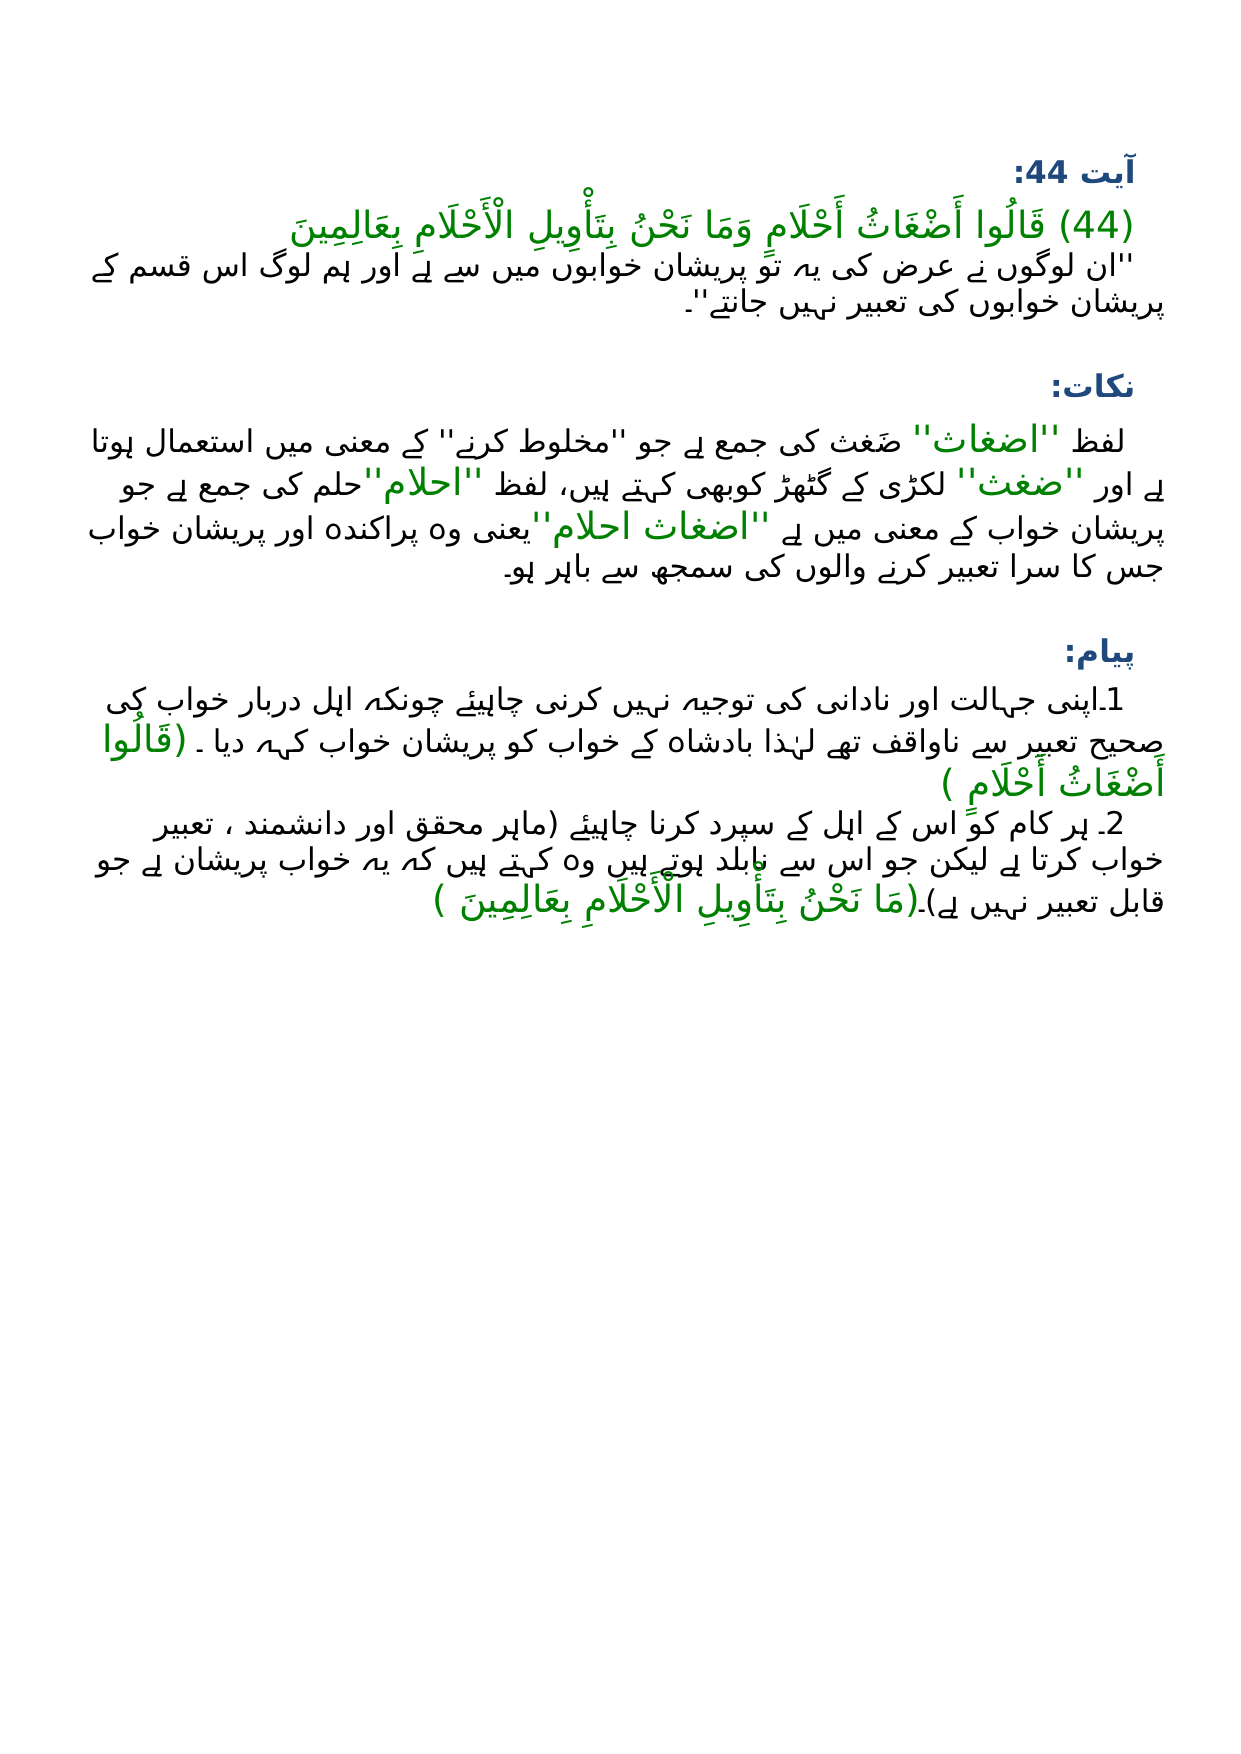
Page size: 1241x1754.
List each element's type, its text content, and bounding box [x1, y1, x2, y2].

subtitle آیت 44: [75, 155, 1165, 191]
text ''ان لوگوں نے عرض کی یہ تو پریشان خوابوں میں سے ہے اور ہم لوگ اس قسم کے پریشان خوابوں کی تعبیر نہیں جانتے''۔ [75, 247, 1165, 320]
text 2۔ ہر کام کو اس کے اہل کے سپرد کرنا چاہیئے (ماہر محقق اور دانشمند ، تعبیر خواب کرتا ہے لیکن جو اس سے نابلد ہوتے ہیں وہ کہتے ہیں کہ یہ خواب پریشان ہے جو قابل تعبیر نہیں ہے)۔(مَا نَحْنُ بِتَأْوِیلِ الْأَحْلَامِ بِعَالِمِینَ ) [75, 805, 1165, 922]
text لفظ ''اضغاث'' ضَغث کی جمع ہے جو ''مخلوط کرنے'' کے معنی میں استعمال ہوتا ہے اور ''ضغث'' لکڑی کے گٹھڑ کوبھی کہتے ہیں، لفظ ''احلام''حلم کی جمع ہے جو پریشان خواب کے معنی میں ہے ''اضغاث احلام''یعنی وہ پراکندہ اور پریشان خواب جس کا سرا تعبیر کرنے والوں کی سمجھ سے باہر ہو۔ [75, 417, 1165, 584]
subtitle نکات: [75, 368, 1165, 405]
text (44) قَالُوا أَضْغَاثُ أَحْلَامٍ وَمَا نَحْنُ بِتَأْوِیلِ الْأَحْلَامِ بِعَالِمِینَ [75, 203, 1165, 247]
subtitle پیام: [75, 633, 1165, 669]
text 1۔اپنی جہالت اور نادانی کی توجیہ نہیں کرنی چاہیئے چونکہ اہل دربار خواب کی صحیح تعبیر سے ناواقف تھے لہٰذا بادشاہ کے خواب کو پریشان خواب کہہ دیا ۔ (قَالُوا أَضْغَاثُ أَحْلَامٍ ) [75, 682, 1165, 805]
